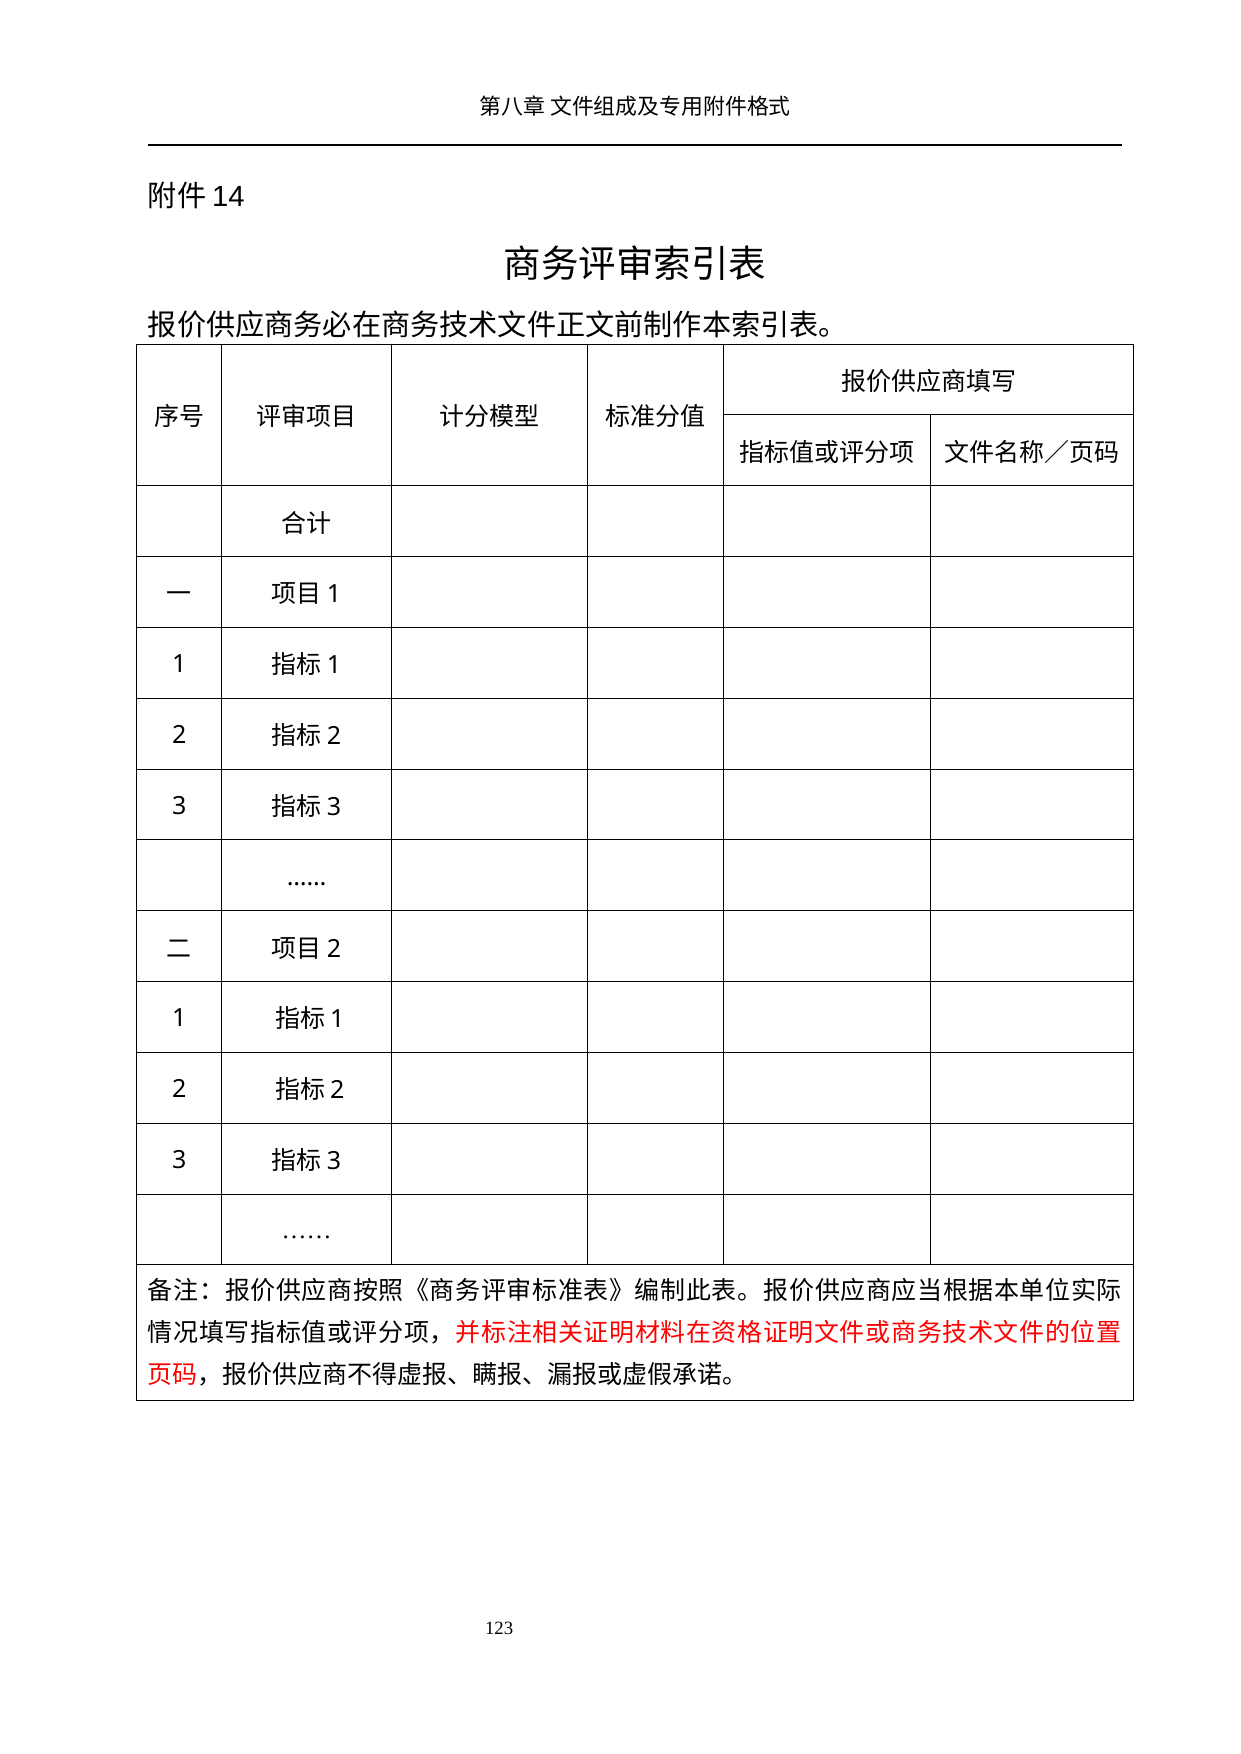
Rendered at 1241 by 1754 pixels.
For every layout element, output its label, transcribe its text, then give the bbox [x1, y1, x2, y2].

table_cell [588, 699, 723, 768]
table_cell [392, 911, 587, 981]
table_cell [588, 628, 723, 698]
table_cell 文件名称∕页码 [931, 415, 1133, 485]
table_cell [588, 1124, 723, 1193]
table_cell [588, 840, 723, 910]
table_cell [724, 840, 930, 910]
table_cell [392, 557, 587, 627]
table_cell [931, 1195, 1133, 1264]
table_cell [931, 1053, 1133, 1123]
table_cell 备注：报价供应商按照《商务评审标准表》编制此表。报价供应商应当根据本单位实际情况填写指标值或评分项，并标注相关证明材料在资格证明文件或商务技术文件的位置页码，报价供应商不得虚报、瞒报、漏报或虚假承诺。 [137, 1265, 1133, 1400]
table_cell [724, 486, 930, 556]
table_cell 指标2 [222, 699, 391, 768]
table_cell [724, 1195, 930, 1264]
table_cell [137, 1195, 221, 1264]
table_cell [724, 1124, 930, 1193]
table_cell [931, 982, 1133, 1052]
table_cell [392, 1195, 587, 1264]
table_cell [392, 486, 587, 556]
table_cell 指标1 [222, 628, 391, 698]
table_cell 指标值或评分项 [724, 415, 930, 485]
table_cell 指标3 [222, 770, 391, 839]
table_cell [588, 1195, 723, 1264]
table_cell [724, 628, 930, 698]
table_cell [588, 486, 723, 556]
table_cell 指标1 [222, 982, 391, 1052]
table_cell [724, 770, 930, 839]
table_cell [588, 770, 723, 839]
table_cell 指标3 [222, 1124, 391, 1193]
table_cell [931, 699, 1133, 768]
text 报价供应商务必在商务技术文件正文前制作本索引表。 [148, 302, 1122, 343]
table_cell [392, 770, 587, 839]
table_cell 3 [137, 1124, 221, 1193]
table_cell [392, 840, 587, 910]
text 商务评审索引表 [148, 231, 1122, 289]
table_cell 指标2 [222, 1053, 391, 1123]
table_cell [931, 770, 1133, 839]
table_cell 合计 [222, 486, 391, 556]
table_cell [931, 486, 1133, 556]
table_cell [931, 628, 1133, 698]
table_cell [392, 982, 587, 1052]
table_header 序号 [137, 345, 221, 485]
table_cell 项目2 [222, 911, 391, 981]
table_cell [931, 1124, 1133, 1193]
table_cell [588, 557, 723, 627]
table_cell …… [222, 840, 391, 910]
table_cell [931, 911, 1133, 981]
table_cell [137, 840, 221, 910]
table_cell 2 [137, 699, 221, 768]
table_cell [724, 911, 930, 981]
table_cell 项目1 [222, 557, 391, 627]
table_header 标准分值 [588, 345, 723, 485]
table_cell [724, 1053, 930, 1123]
table_cell [588, 982, 723, 1052]
table_cell [724, 557, 930, 627]
table_cell 3 [137, 770, 221, 839]
table_header 评审项目 [222, 345, 391, 485]
table_cell [588, 1053, 723, 1123]
table_cell 二 [137, 911, 221, 981]
table_cell [724, 982, 930, 1052]
table_cell 一 [137, 557, 221, 627]
table_cell [588, 911, 723, 981]
table_cell 1 [137, 982, 221, 1052]
table_cell [137, 486, 221, 556]
table_cell [392, 1053, 587, 1123]
table_header 报价供应商填写 [724, 345, 1133, 414]
table_cell [931, 840, 1133, 910]
table_cell [392, 1124, 587, 1193]
table_cell [724, 699, 930, 768]
table_cell …… [222, 1195, 391, 1264]
table_cell 2 [137, 1053, 221, 1123]
table_header 计分模型 [392, 345, 587, 485]
table_cell [931, 557, 1133, 627]
subtitle 附件14 [148, 160, 1122, 218]
table_cell 1 [137, 628, 221, 698]
table_cell [392, 699, 587, 768]
table_cell [392, 628, 587, 698]
